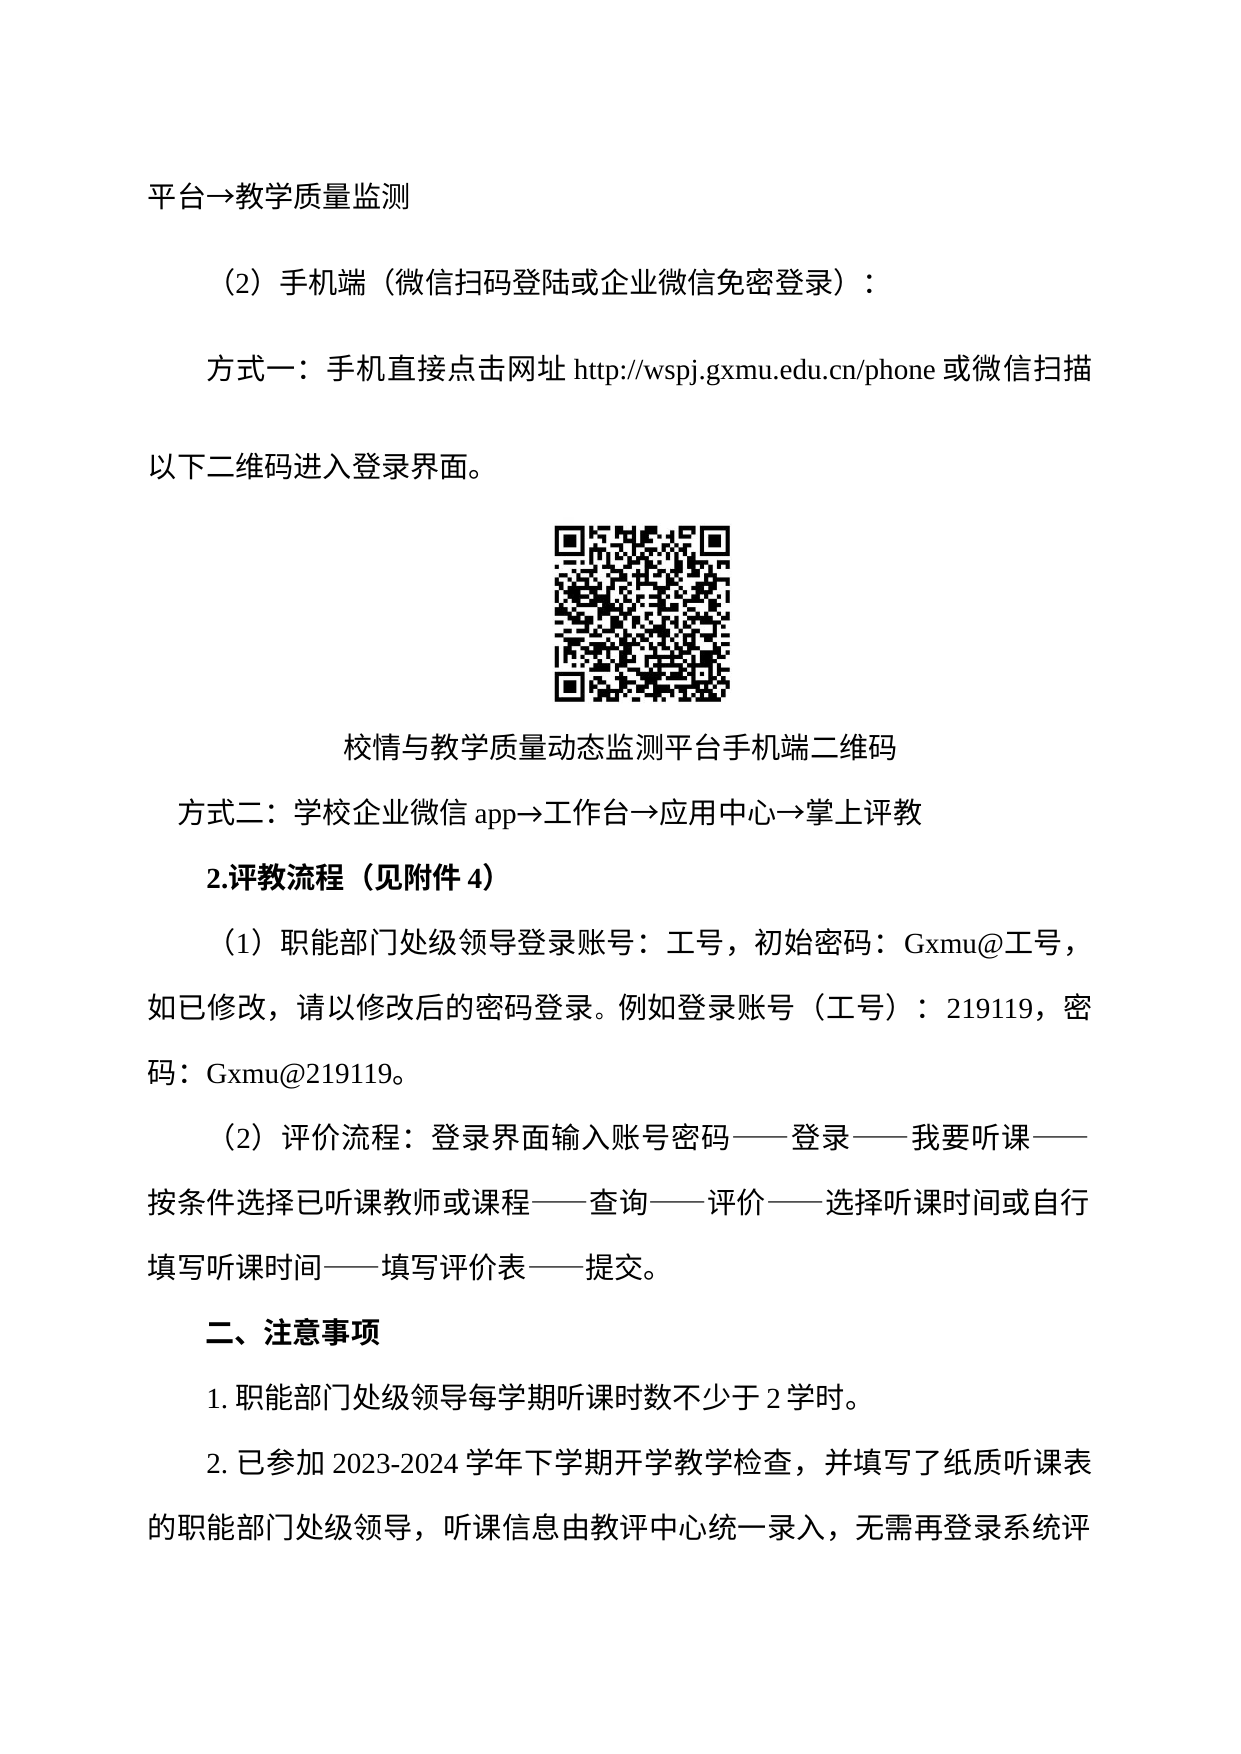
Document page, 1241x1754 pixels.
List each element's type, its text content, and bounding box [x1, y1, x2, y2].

text （1）职能部门处级领导登录账号：工号，初始密码：Gxmu@工号，如已修改，请以修改后的密码登录。例如登录账号（工号）：219119，密码：Gxmu@219119。 [148, 908, 1093, 1103]
list 校情与教学质量动态监测平台手机端二维码 [148, 713, 1093, 778]
text 二、注意事项 [148, 1298, 1093, 1363]
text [148, 1428, 1093, 1558]
picture [546, 517, 738, 710]
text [148, 162, 1093, 227]
list （2）手机端（微信扫码登陆或企业微信免密登录）： [148, 248, 1093, 313]
text 1. 职能部门处级领导每学期听课时数不少于2学时。 [148, 1363, 1093, 1428]
list 方式二：学校企业微信app→工作台→应用中心→掌上评教 [148, 778, 1093, 843]
text 2.评教流程（见附件4） [148, 843, 1093, 908]
text （2）评价流程：登录界面输入账号密码——登录——我要听课——按条件选择已听课教师或课程——查询——评价——选择听课时间或自行填写听课时间——填写评价表——提交。 [148, 1103, 1093, 1298]
list 方式一：手机直接点击网址http://wspj.gxmu.edu.cn/phone或微信扫描以下二维码进入登录界面。 [148, 334, 1093, 497]
